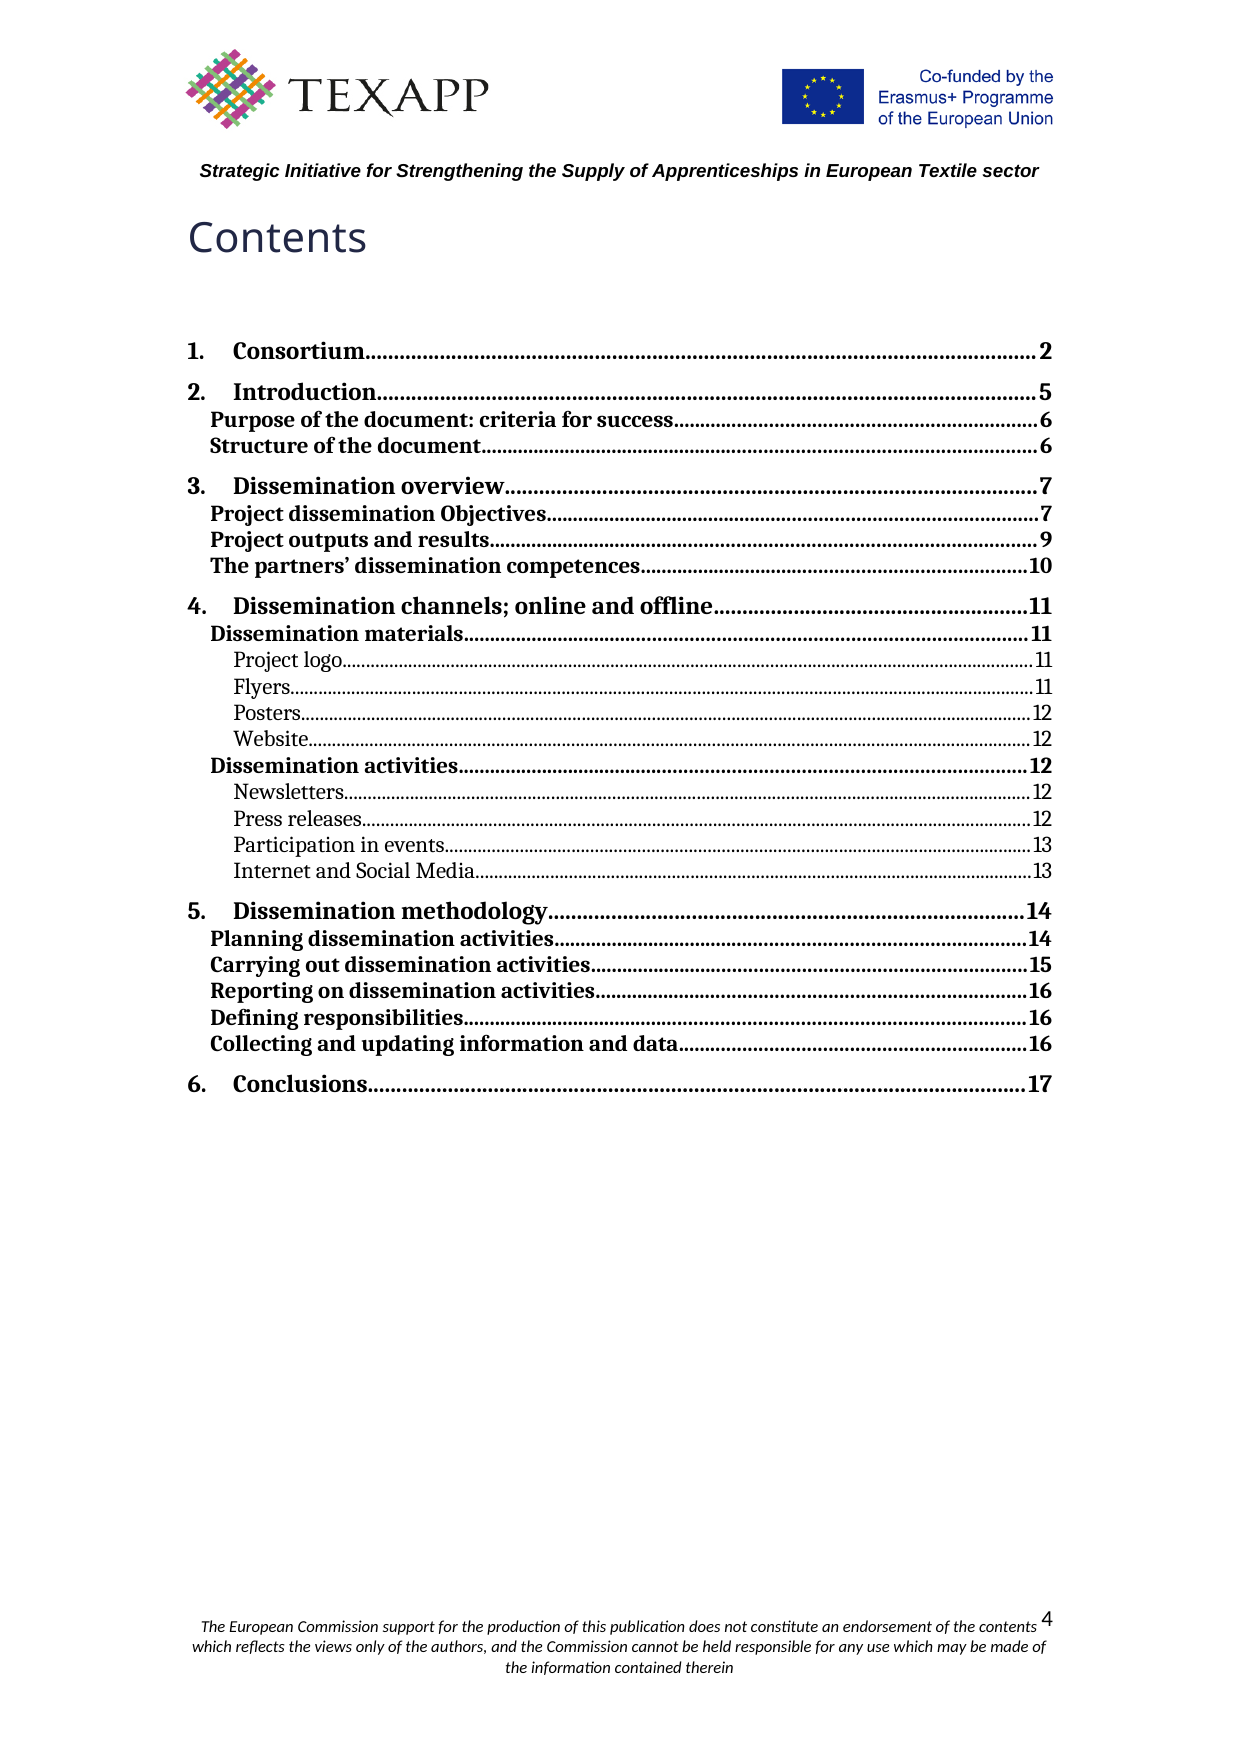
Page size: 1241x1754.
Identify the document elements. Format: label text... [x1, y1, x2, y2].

title Contents [187, 208, 1053, 265]
text Purpose of the document: criteria for success 6 [210, 407, 1053, 433]
text 4. Dissemination channels; online and offline 11 [187, 592, 1053, 621]
text The partners’ dissemination competences 10 [210, 553, 1053, 579]
text Defining responsibilities 16 [210, 1005, 1053, 1031]
text Reporting on dissemination activities 16 [210, 978, 1053, 1005]
text 2. Introduction 5 [187, 378, 1053, 407]
text Press releases 12 [233, 805, 1053, 832]
text Project outputs and results 9 [210, 527, 1053, 553]
picture [151, 27, 522, 150]
text Dissemination materials 11 [210, 621, 1053, 647]
text Posters 12 [233, 700, 1053, 726]
text Newsletters 12 [233, 779, 1053, 805]
text Structure of the document 6 [210, 433, 1053, 459]
text Planning dissemination activities 14 [210, 926, 1053, 952]
text 1. Consortium 2 [187, 337, 1053, 365]
text Project dissemination Objectives 7 [210, 501, 1053, 527]
text 6. Conclusions 17 [187, 1070, 1053, 1099]
text Participation in events 13 [233, 832, 1053, 858]
text Internet and Social Media 13 [233, 858, 1053, 884]
picture [765, 53, 1067, 140]
text 5. Dissemination methodology 14 [187, 897, 1053, 926]
text Dissemination activities 12 [210, 753, 1053, 779]
text Carrying out dissemination activities 15 [210, 952, 1053, 978]
text 3. Dissemination overview 7 [187, 472, 1053, 501]
text Flyers 11 [233, 673, 1053, 700]
text Project logo 11 [233, 647, 1053, 673]
text Collecting and updating information and data 16 [210, 1031, 1053, 1057]
text Website 12 [233, 726, 1053, 753]
